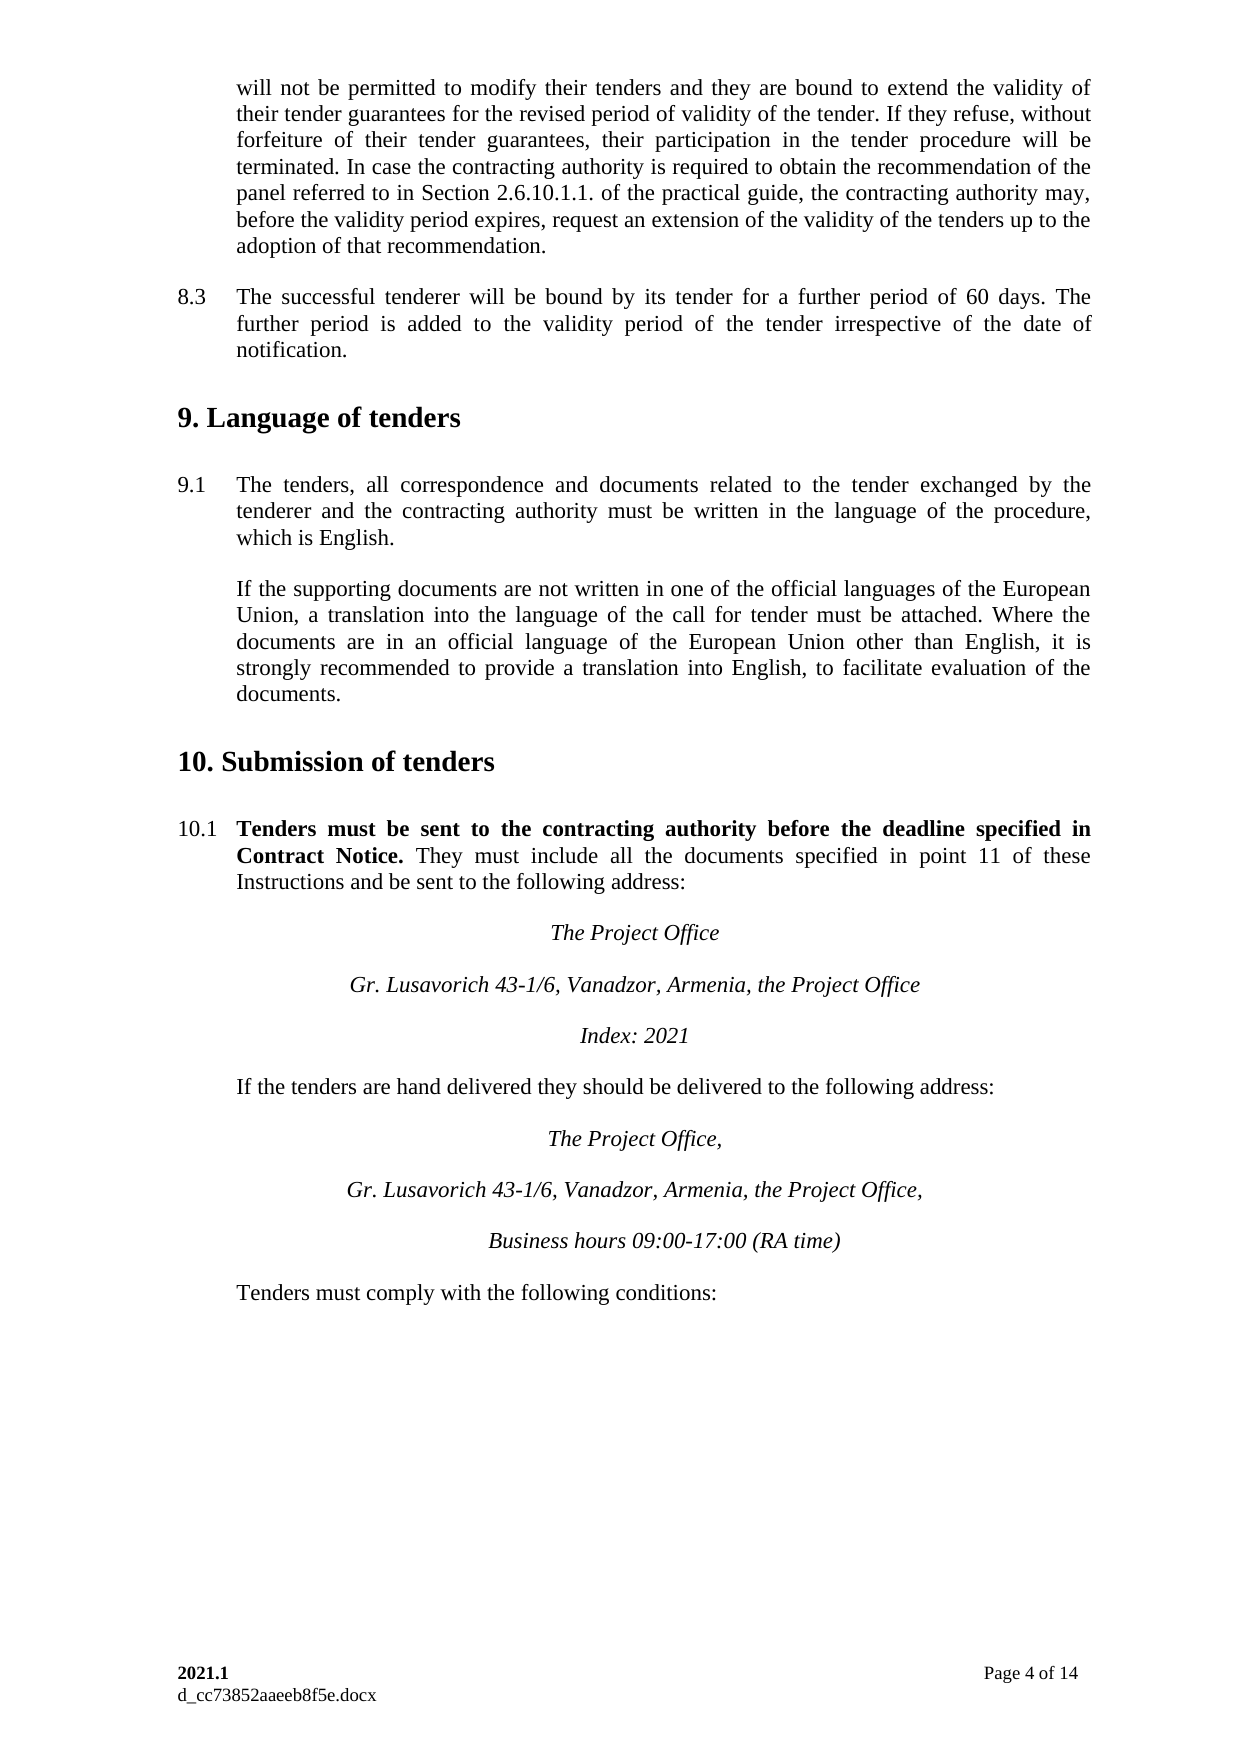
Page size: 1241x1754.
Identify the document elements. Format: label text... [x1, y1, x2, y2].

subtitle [177, 74, 1092, 258]
subtitle 9. Language of tenders [177, 400, 1092, 433]
text Gr. Lusavorich 43-1/6, Vanadzor, Armenia, the Project Office [215, 971, 1055, 997]
text The Project Office [215, 919, 1055, 946]
text 8.3 The successful tenderer will be bound by its tender for a further period of 60 days. The further period is added to the validity period of the tender irrespective of the date of notification. [177, 283, 1092, 362]
text Gr. Lusavorich 43-1/6, Vanadzor, Armenia, the Project Office, [215, 1176, 1055, 1202]
text Tenders must comply with the following conditions: [236, 1279, 1092, 1305]
subtitle 9.1 The tenders, all correspondence and documents related to the tender exchanged by the tenderer and the contracting authority must be written in the language of the procedure, which is English. [177, 471, 1092, 550]
text The Project Office, [215, 1125, 1055, 1151]
text Index: 2021 [215, 1022, 1055, 1048]
text If the tenders are hand delivered they should be delivered to the following address: [236, 1073, 1092, 1100]
text 10.1 Tenders must be sent to the contracting authority before the deadline specified in Contract Notice. They must include all the documents specified in point 11 of these Instructions and be sent to the following address: [177, 815, 1092, 894]
subtitle If the supporting documents are not written in one of the official languages of the European Union, a translation into the language of the call for tender must be attached. Where the documents are in an official language of the European Union other than English, it is strongly recommended to provide a translation into English, to facilitate evaluation of the documents. [236, 575, 1092, 707]
text Business hours 09:00-17:00 (RA time) [236, 1227, 1092, 1254]
subtitle 10. Submission of tenders [177, 744, 1092, 778]
